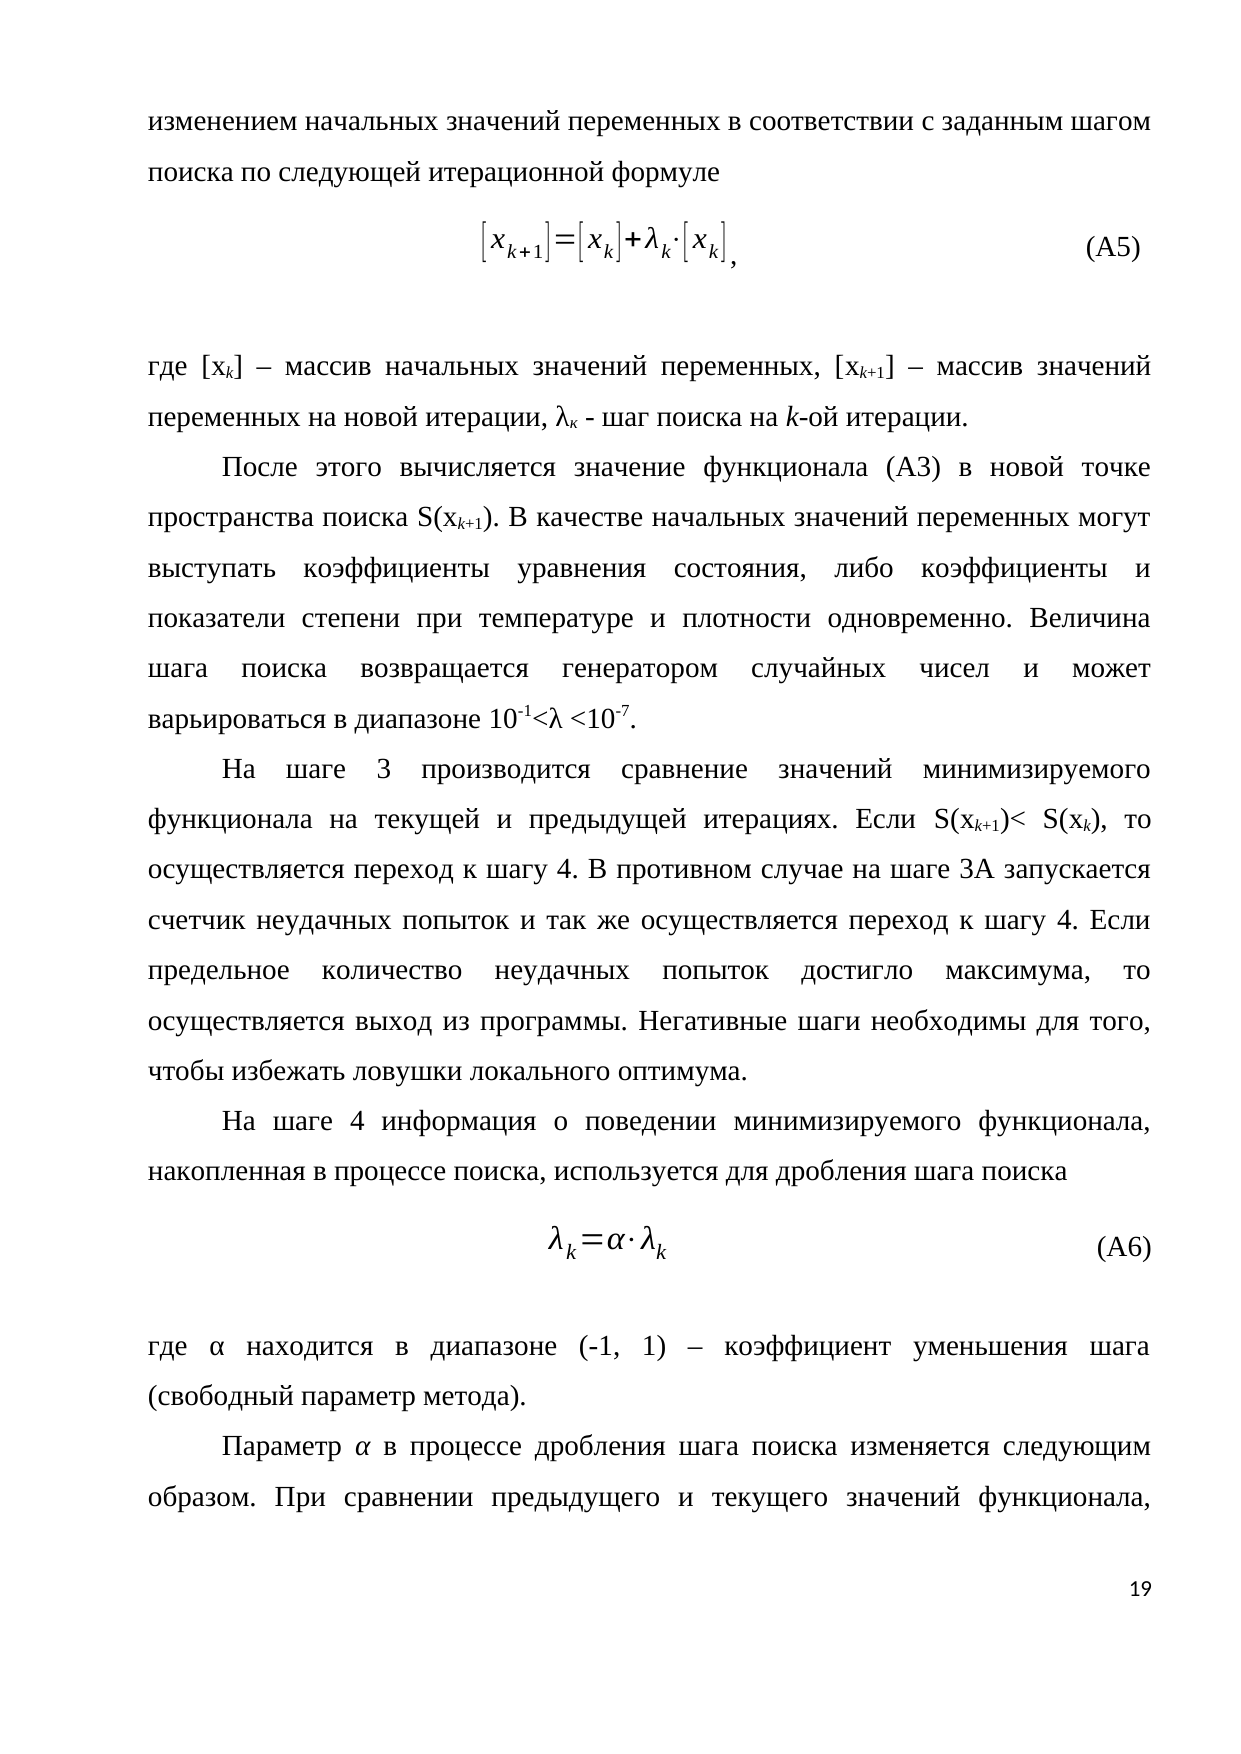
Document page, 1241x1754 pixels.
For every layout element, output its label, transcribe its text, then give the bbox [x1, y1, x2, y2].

table_header , [148, 204, 1071, 284]
text где [xk] – массив начальных значений переменных, [xk+1] – массив значений переменных на новой итерации, λк - шаг поиска на k-ой итерации. [148, 348, 1152, 432]
table_header (А6) [1071, 1204, 1163, 1277]
table_header [148, 1204, 1071, 1277]
text После этого вычисляется значение функционала (А3) в новой точке пространства поиска S(xk+1). В качестве начальных значений переменных могут выступать коэффициенты уравнения состояния, либо коэффициенты и показатели степени при температуре и плотности одновременно. Величина шага поиска возвращается генератором случайных чисел и может варьироваться в диапазоне 10-1<λ <10-7. [148, 449, 1152, 734]
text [148, 1428, 1152, 1512]
text где α находится в диапазоне (-1, 1) – коэффициент уменьшения шага (свободный параметр метода). [148, 1328, 1152, 1412]
text На шаге 3 производится сравнение значений минимизируемого функционала на текущей и предыдущей итерациях. Если S(xk+1)< S(xk), то осуществляется переход к шагу 4. В противном случае на шаге 3А запускается счетчик неудачных попыток и так же осуществляется переход к шагу 4. Если предельное количество неудачных попыток достигло максимума, то осуществляется выход из программы. Негативные шаги необходимы для того, чтобы избежать ловушки локального оптимума. [148, 751, 1152, 1086]
table_header (А5) [1071, 204, 1152, 284]
text На шаге 4 информация о поведении минимизируемого функционала, накопленная в процессе поиска, используется для дробления шага поиска [148, 1103, 1152, 1187]
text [148, 103, 1152, 187]
